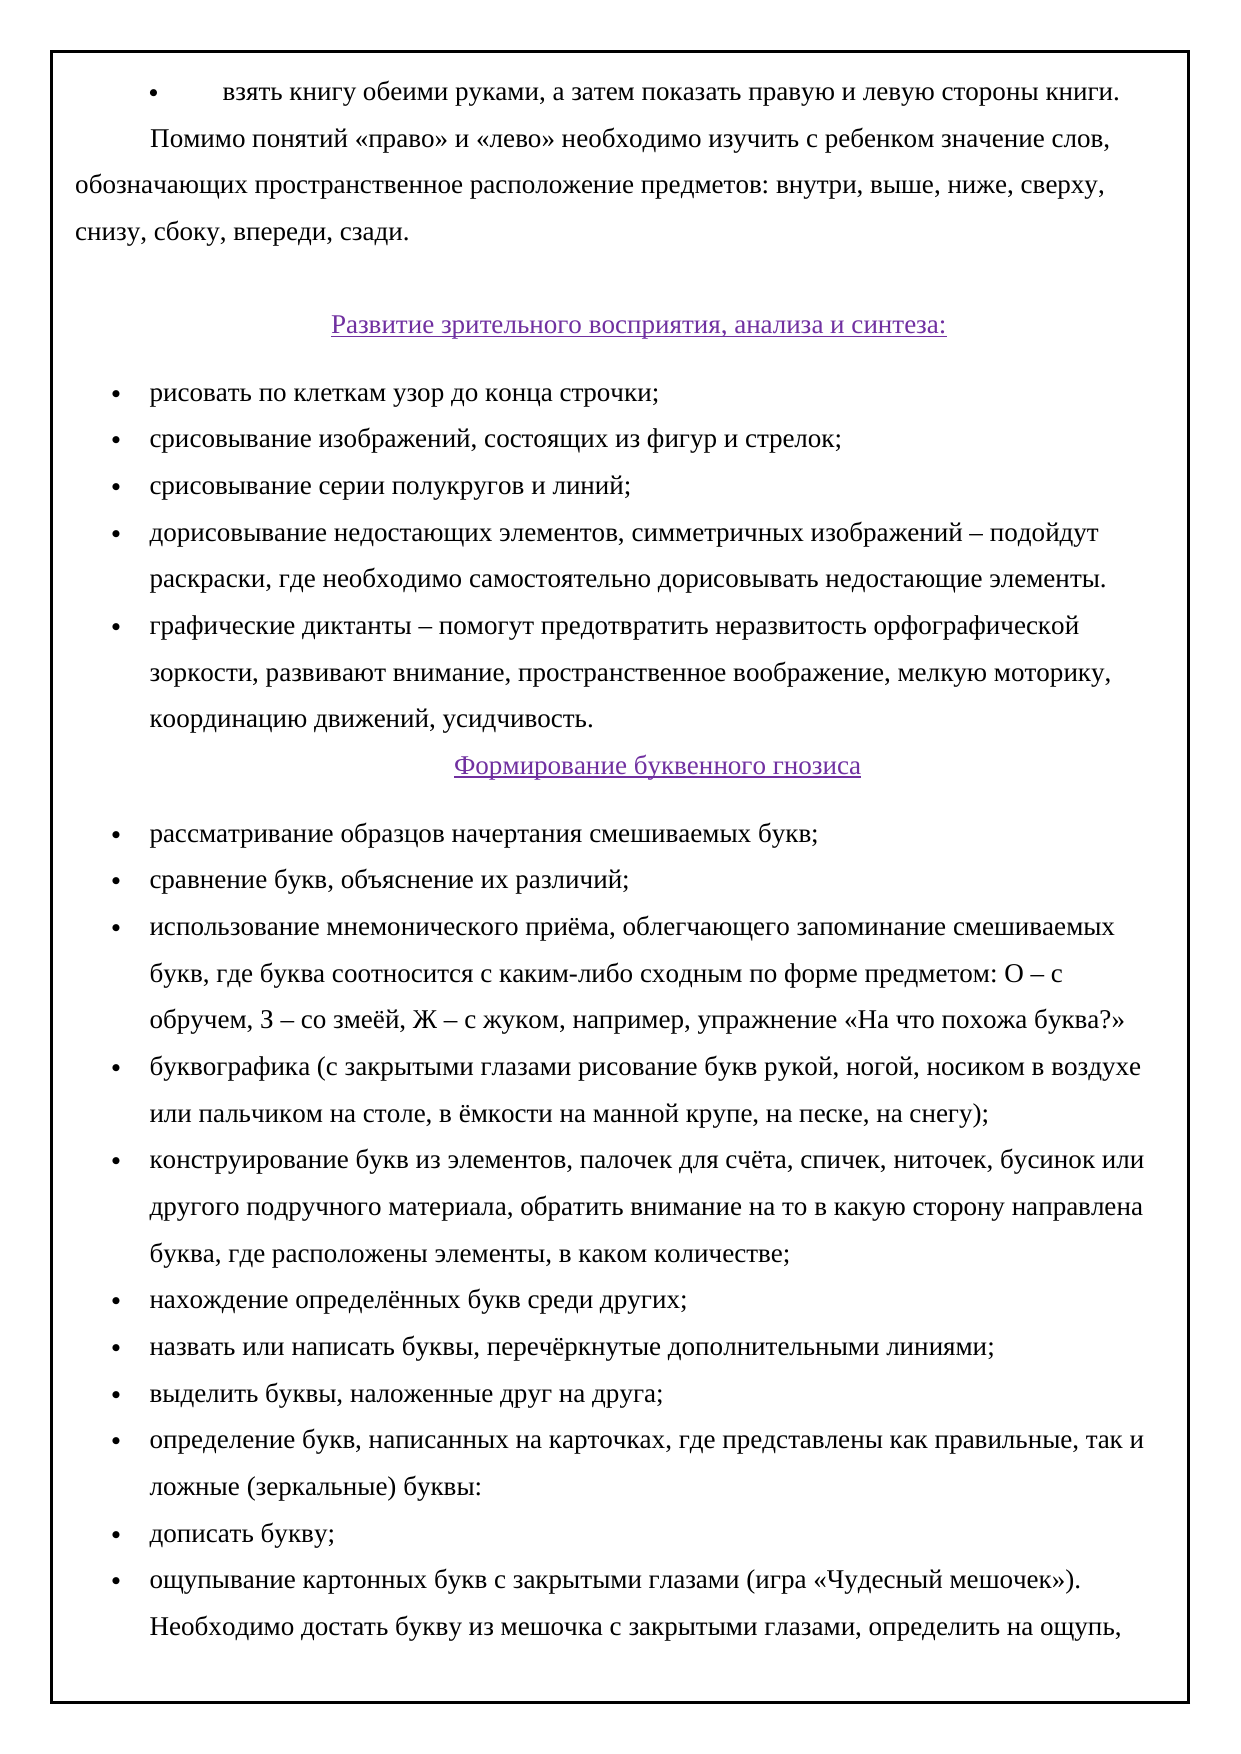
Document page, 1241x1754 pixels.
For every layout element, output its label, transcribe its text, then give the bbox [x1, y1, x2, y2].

list буквографика (с закрытыми глазами рисование букв рукой, ногой, носиком в воздухе или пальчиком на столе, в ёмкости на манной крупе, на песке, на снегу); [112, 1050, 1165, 1128]
list дорисовывание недостающих элементов, симметричных изображений – подойдут раскраски, где необходимо самостоятельно дорисовывать недостающие элементы. [112, 516, 1165, 594]
list дописать букву; [112, 1517, 1165, 1548]
text Развитие зрительного восприятия, анализа и синтеза: [112, 308, 1165, 339]
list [112, 1563, 1165, 1641]
list нахождение определённых букв среди других; [112, 1283, 1165, 1314]
list сравнение букв, объяснение их различий; [112, 863, 1165, 894]
list назвать или написать буквы, перечёркнутые дополнительными линиями; [112, 1330, 1165, 1361]
list взять книгу обеими руками, а затем показать правую и левую стороны книги. [75, 75, 1165, 106]
text Формирование буквенного гнозиса [150, 749, 1165, 780]
list рисовать по клеткам узор до конца строчки; [112, 376, 1165, 407]
list срисовывание изображений, состоящих из фигур и стрелок; [112, 422, 1165, 454]
list рассматривание образцов начертания смешиваемых букв; [112, 817, 1165, 848]
list определение букв, написанных на карточках, где представлены как правильные, так и ложные (зеркальные) буквы: [112, 1423, 1165, 1501]
list использование мнемонического приёма, облегчающего запоминание смешиваемых букв, где буква соотносится с каким-либо сходным по форме предметом: О – с обручем, З – со змеёй, Ж – с жуком, например, упражнение «На что похожа буква?» [112, 910, 1165, 1034]
list срисовывание серии полукругов и линий; [112, 469, 1165, 500]
list выделить буквы, наложенные друг на друга; [112, 1377, 1165, 1408]
list конструирование букв из элементов, палочек для счёта, спичек, ниточек, бусинок или другого подручного материала, обратить внимание на то в какую сторону направлена буква, где расположены элементы, в каком количестве; [112, 1143, 1165, 1268]
list графические диктанты – помогут предотвратить неразвитость орфографической зоркости, развивают внимание, пространственное воображение, мелкую моторику, координацию движений, усидчивость. [112, 609, 1165, 734]
text Помимо понятий «право» и «лево» необходимо изучить с ребенком значение слов, обозначающих пространственное расположение предметов: внутри, выше, ниже, сверху, снизу, сбоку, впереди, сзади. [75, 122, 1165, 246]
